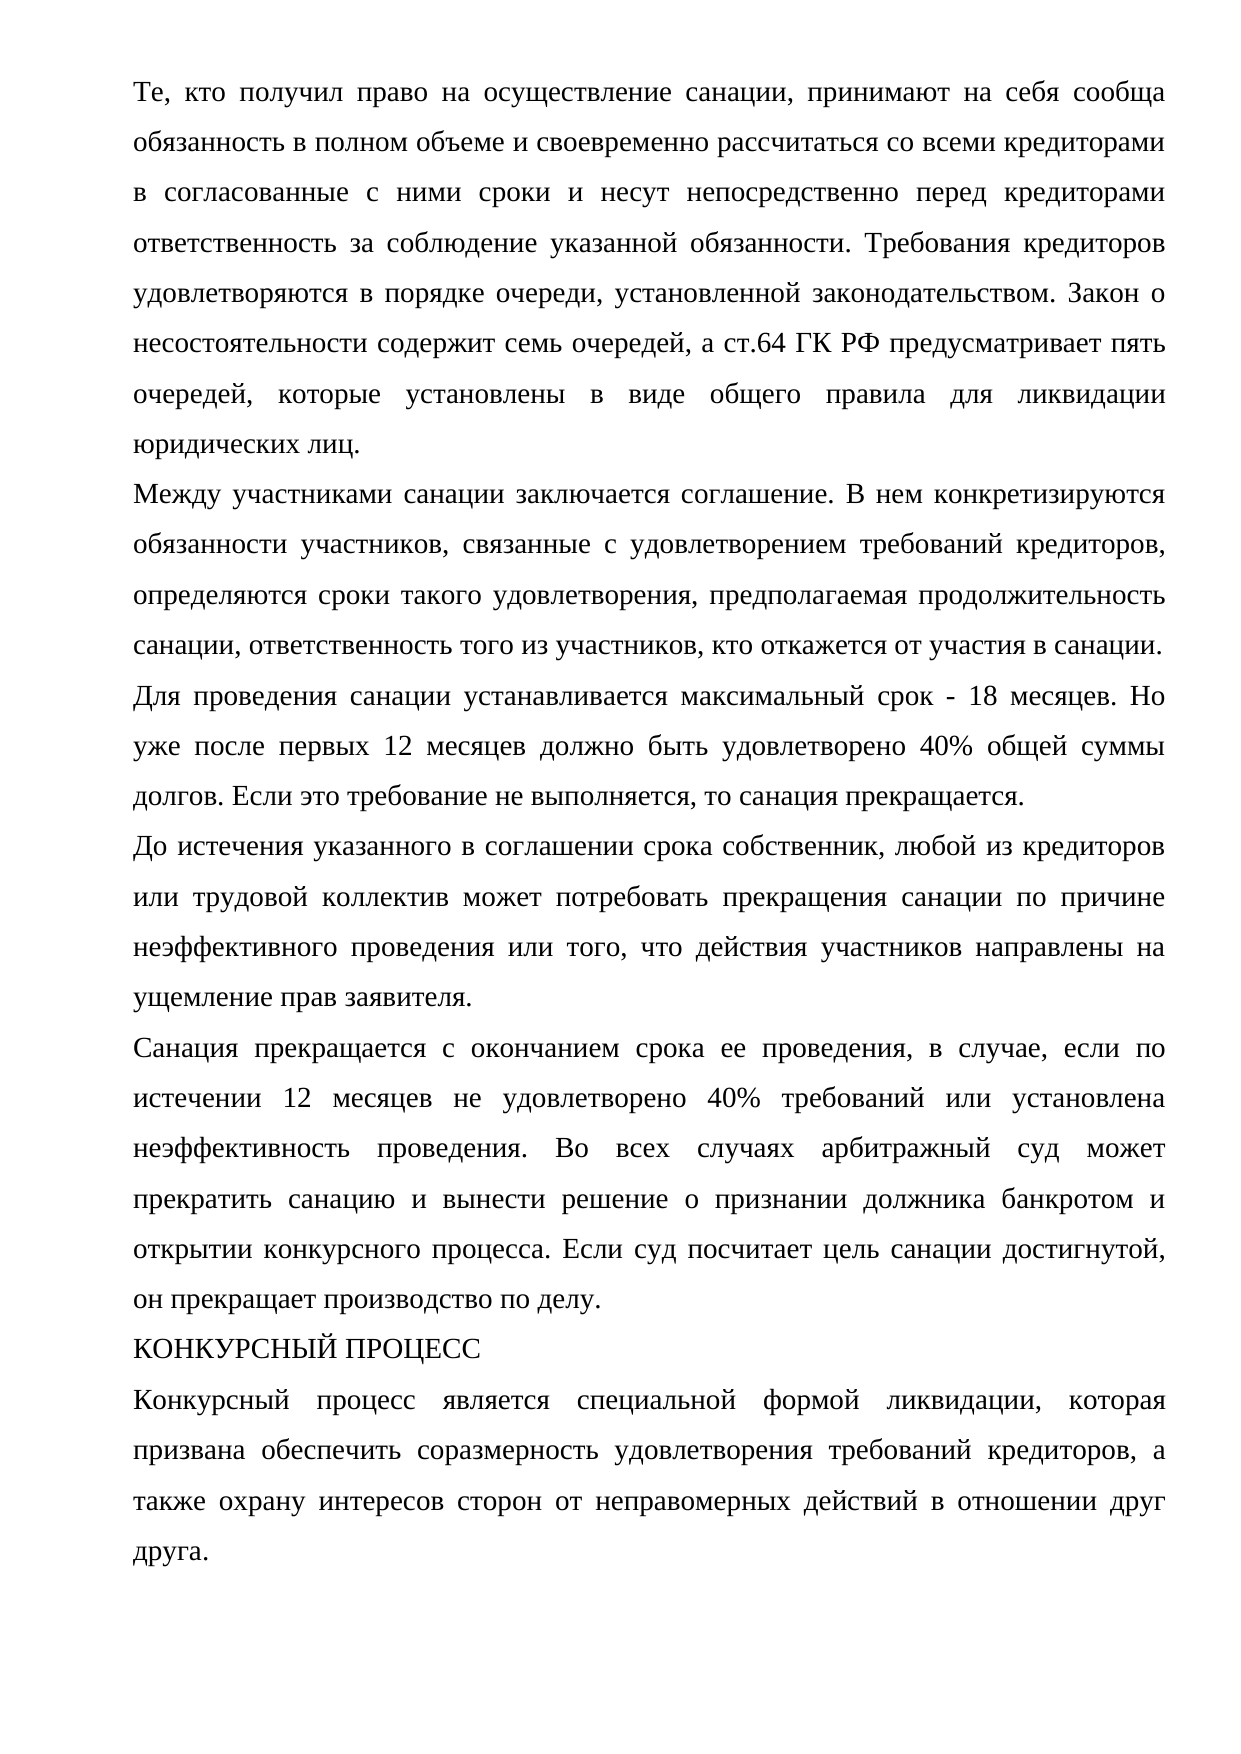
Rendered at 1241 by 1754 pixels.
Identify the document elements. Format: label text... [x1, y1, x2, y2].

text До истечения указанного в соглашении срока собственник, любой из кредиторов или трудовой коллектив может потребовать прекращения санации по причине неэффективного проведения или того, что действия участников направлены на ущемление прав заявителя. [133, 828, 1167, 1013]
text Для проведения санации устанавливается максимальный срок - 18 месяцев. Но уже после первых 12 месяцев должно быть удовлетворено 40% общей суммы долгов. Если это требование не выполняется, то санация прекращается. [133, 678, 1167, 812]
text Те, кто получил право на осуществление санации, принимают на себя сообща обязанность в полном объеме и своевременно рассчитаться со всеми кредиторами в согласованные с ними сроки и несут непосредственно перед кредиторами ответственность за соблюдение указанной обязанности. Требования кредиторов удовлетворяются в порядке очереди, установленной законодательством. Закон о несостоятельности содержит семь очередей, а ст.64 ГК РФ предусматривает пять очередей, которые установлены в виде общего правила для ликвидации юридических лиц. [133, 74, 1167, 459]
text Между участниками санации заключается соглашение. В нем конкретизируются обязанности участников, связанные с удовлетворением требований кредиторов, определяются сроки такого удовлетворения, предполагаемая продолжительность санации, ответственность того из участников, кто откажется от участия в санации. [133, 476, 1167, 661]
text Санация прекращается с окончанием срока ее проведения, в случае, если по истечении 12 месяцев не удовлетворено 40% требований или установлена неэффективность проведения. Во всех случаях арбитражный суд может прекратить санацию и вынести решение о признании должника банкротом и открытии конкурсного процесса. Если суд посчитает цель санации достигнутой, он прекращает производство по делу. [133, 1030, 1167, 1315]
text КОНКУРСНЫЙ ПРОЦЕСС [133, 1332, 1167, 1365]
text Конкурсный процесс является специальной формой ликвидации, которая призвана обеспечить соразмерность удовлетворения требований кредиторов, а также охрану интересов сторон от неправомерных действий в отношении друг друга. [133, 1382, 1167, 1566]
